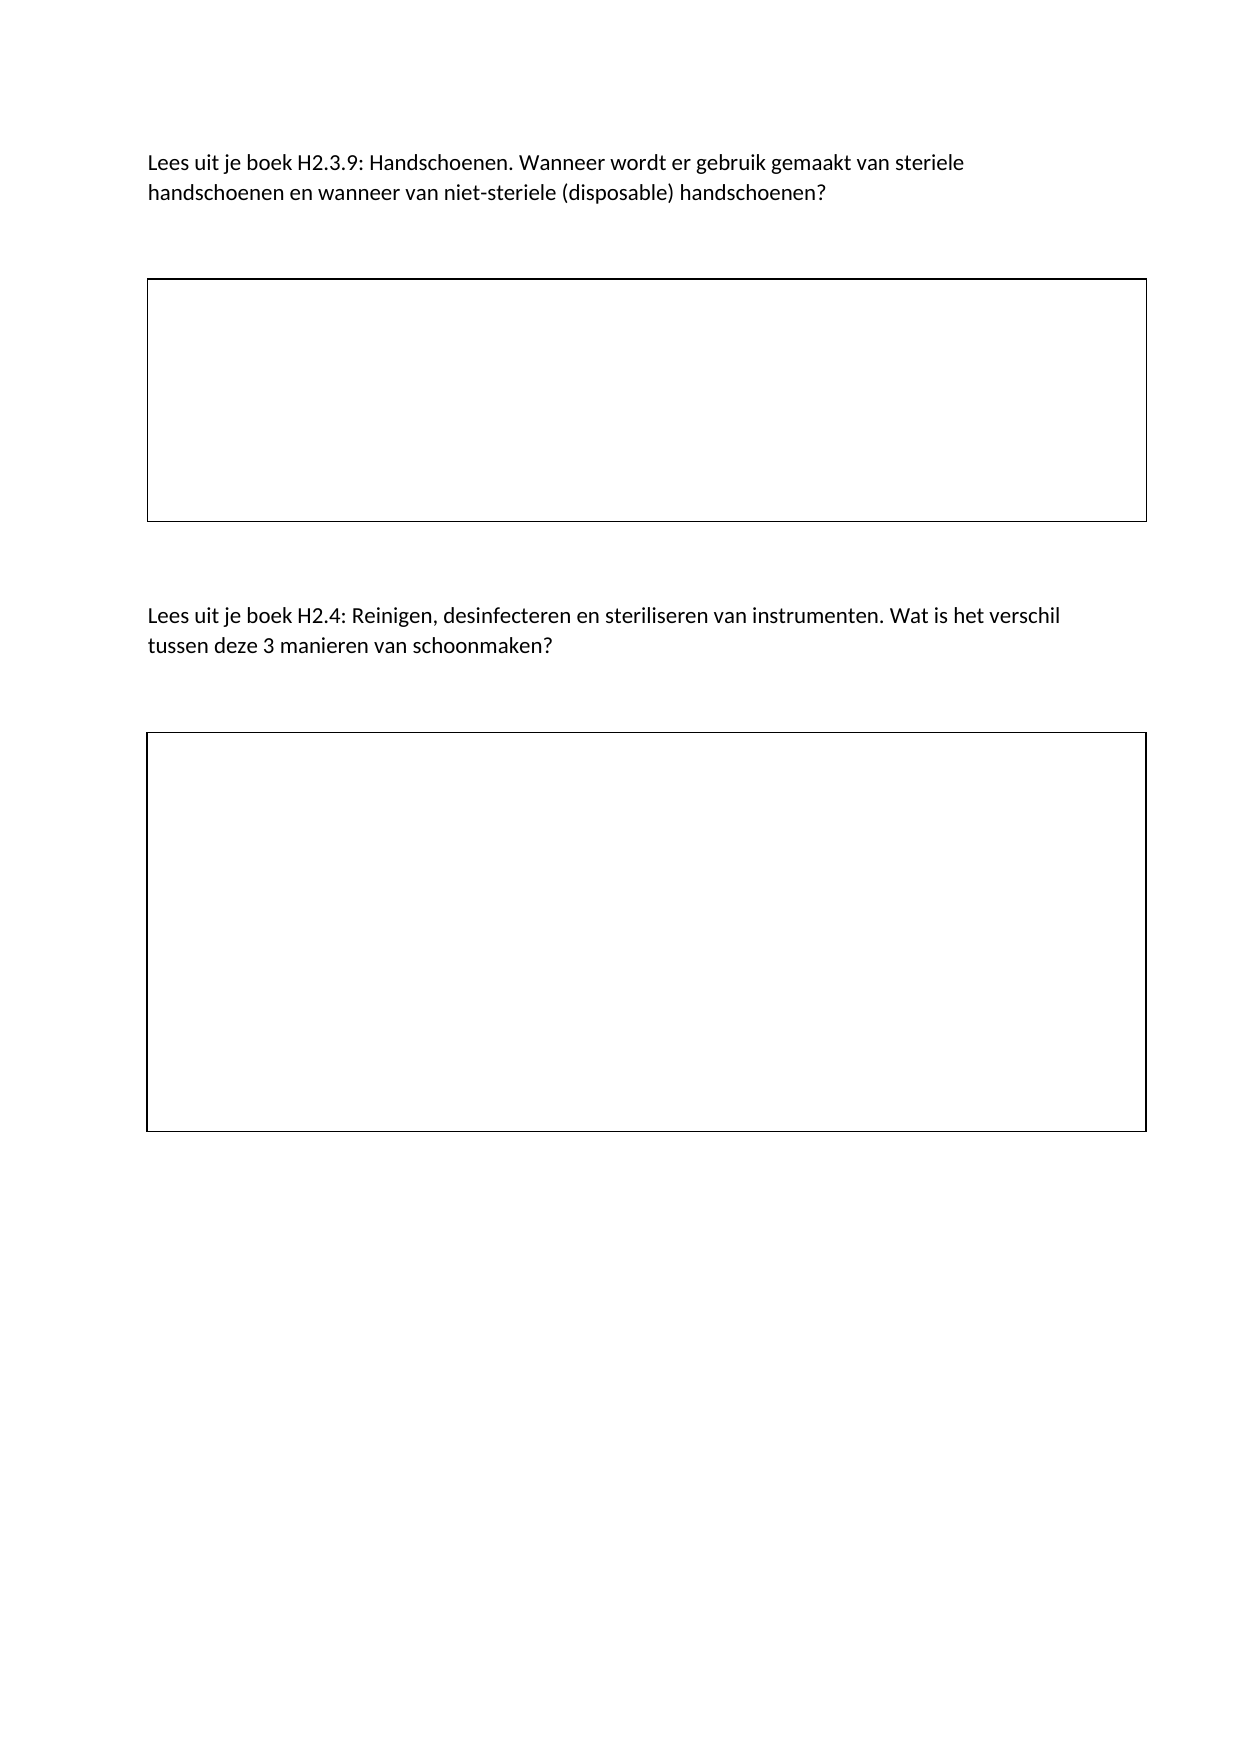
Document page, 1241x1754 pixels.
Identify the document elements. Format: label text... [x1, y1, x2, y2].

text Lees uit je boek H2.3.9: Handschoenen. Wanneer wordt er gebruik gemaakt van steriele handschoenen en wanneer van niet-steriele (disposable) handschoenen? [148, 148, 1093, 206]
text Lees uit je boek H2.4: Reinigen, desinfecteren en steriliseren van instrumenten. Wat is het verschil tussen deze 3 manieren van schoonmaken? [148, 601, 1093, 659]
